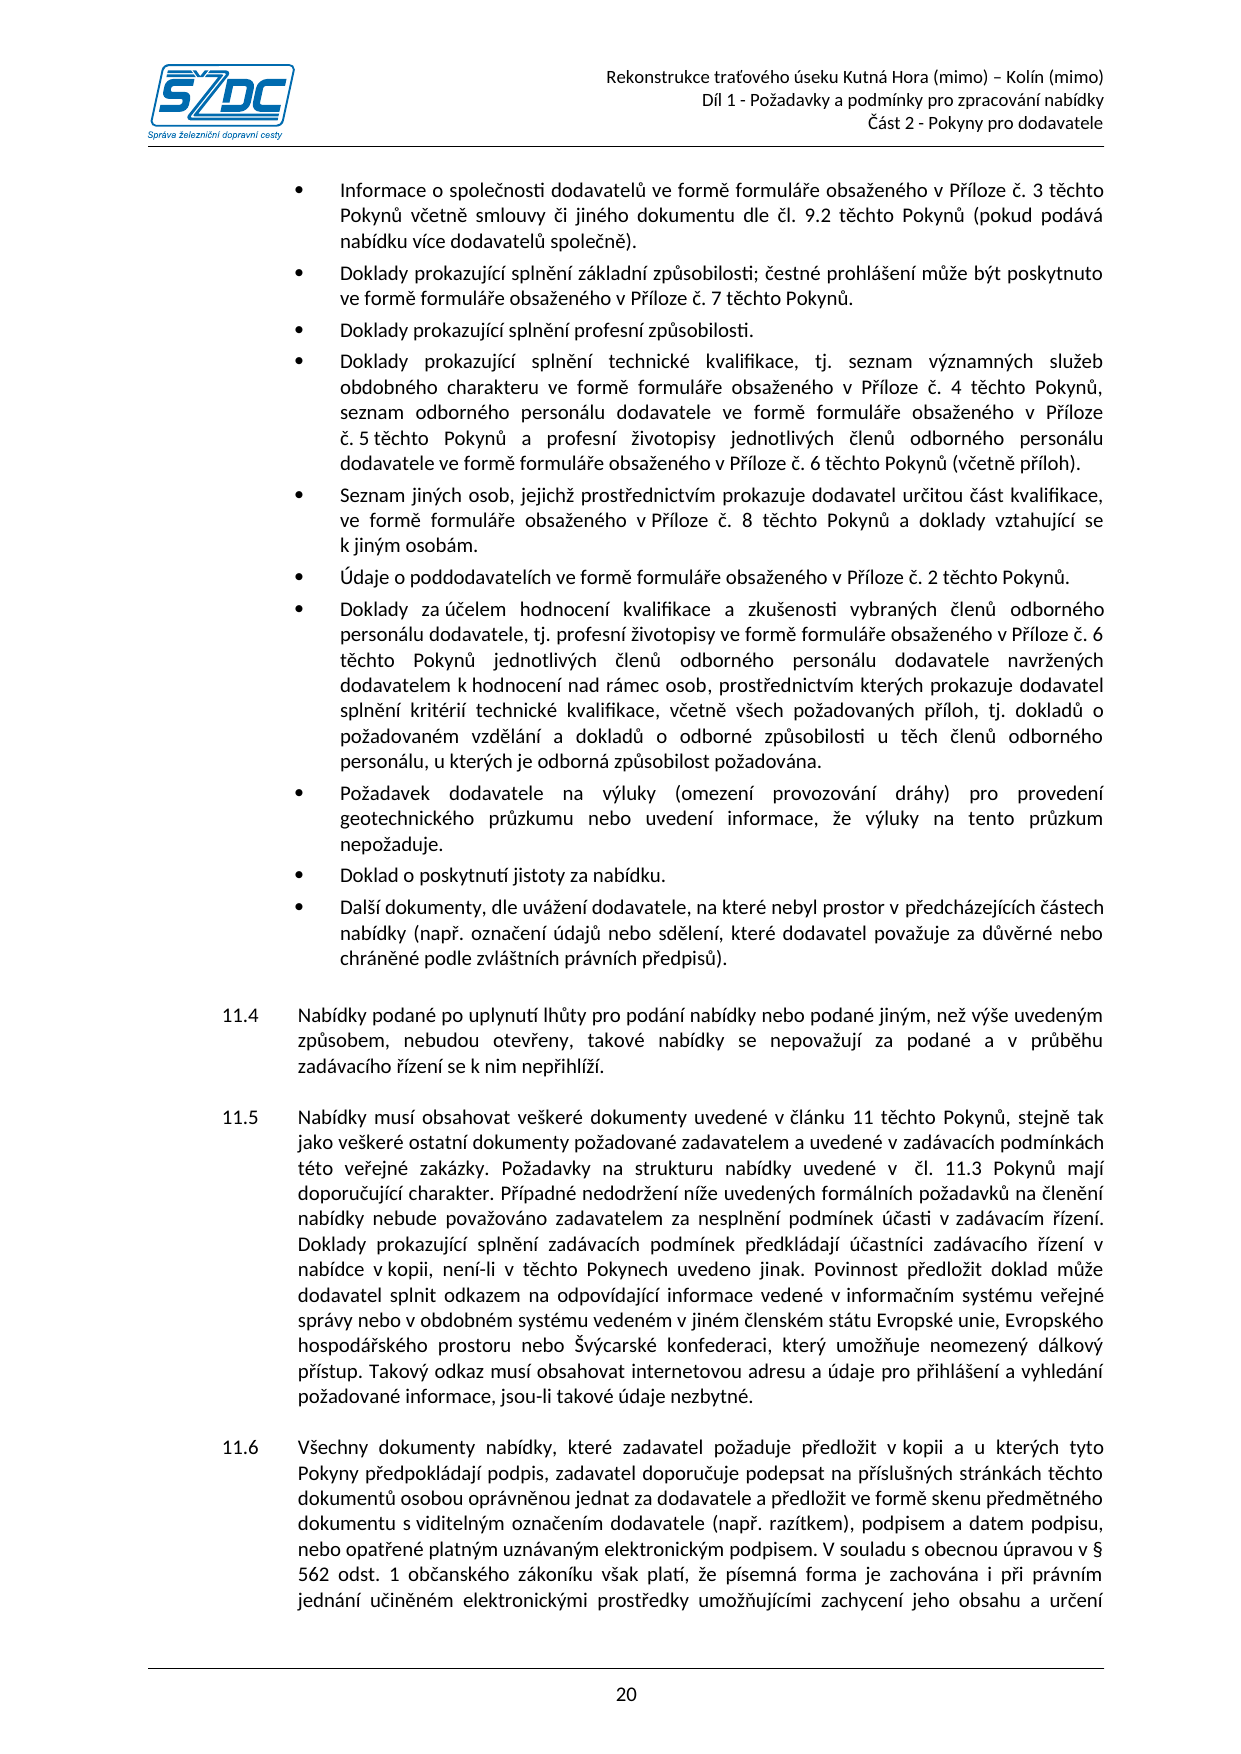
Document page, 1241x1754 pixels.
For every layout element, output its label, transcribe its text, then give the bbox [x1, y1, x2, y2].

list Požadavek dodavatele na výluky (omezení provozování dráhy) pro provedení geotechnického průzkumu nebo uvedení informace, že výluky na tento průzkum nepožaduje. [295, 780, 1104, 856]
list Údaje o poddodavatelích ve formě formuláře obsaženého v Příloze č. 2 těchto Pokynů. [295, 564, 1104, 590]
list Seznam jiných osob, jejichž prostřednictvím prokazuje dodavatel určitou část kvalifikace, ve formě formuláře obsaženého v Příloze č. 8 těchto Pokynů a doklady vztahující se k jiným osobám. [295, 482, 1104, 558]
list Další dokumenty, dle uvážení dodavatele, na které nebyl prostor v předcházejících částech nabídky (např. označení údajů nebo sdělení, které dodavatel považuje za důvěrné nebo chráněné podle zvláštních právních předpisů). [295, 894, 1104, 971]
list Nabídky musí obsahovat veškeré dokumenty uvedené v článku 11 těchto Pokynů, stejně tak jako veškeré ostatní dokumenty požadované zadavatelem a uvedené v zadávacích podmínkách této veřejné zakázky. Požadavky na strukturu nabídky uvedené v čl. 11.3 Pokynů mají doporučující charakter. Případné nedodržení níže uvedených formálních požadavků na členění nabídky nebude považováno zadavatelem za nesplnění podmínek účasti v zadávacím řízení. Doklady prokazující splnění zadávacích podmínek předkládají účastníci zadávacího řízení v nabídce v kopii, není-li v těchto Pokynech uvedeno jinak. Povinnost předložit doklad může dodavatel splnit odkazem na odpovídající informace vedené v informačním systému veřejné správy nebo v obdobném systému vedeném v jiném členském státu Evropské unie, Evropského hospodářského prostoru nebo Švýcarské konfederaci, který umožňuje neomezený dálkový přístup. Takový odkaz musí obsahovat internetovou adresu a údaje pro přihlášení a vyhledání požadované informace, jsou-li takové údaje nezbytné. [222, 1104, 1104, 1409]
list Informace o společnosti dodavatelů ve formě formuláře obsaženého v Příloze č. 3 těchto Pokynů včetně smlouvy či jiného dokumentu dle čl. 9.2 těchto Pokynů (pokud podává nabídku více dodavatelů společně). [295, 177, 1104, 253]
list Doklady prokazující splnění technické kvalifikace, tj. seznam významných služeb obdobného charakteru ve formě formuláře obsaženého v Příloze č. 4 těchto Pokynů, seznam odborného personálu dodavatele ve formě formuláře obsaženého v Příloze č. 5 těchto Pokynů a profesní životopisy jednotlivých členů odborného personálu dodavatele ve formě formuláře obsaženého v Příloze č. 6 těchto Pokynů (včetně příloh). [295, 348, 1104, 476]
list Doklady prokazující splnění základní způsobilosti; čestné prohlášení může být poskytnuto ve formě formuláře obsaženého v Příloze č. 7 těchto Pokynů. [295, 260, 1104, 311]
list Doklady za účelem hodnocení kvalifikace a zkušenosti vybraných členů odborného personálu dodavatele, tj. profesní životopisy ve formě formuláře obsaženého v Příloze č. 6 těchto Pokynů jednotlivých členů odborného personálu dodavatele navržených dodavatelem k hodnocení nad rámec osob, prostřednictvím kterých prokazuje dodavatel splnění kritérií technické kvalifikace, včetně všech požadovaných příloh, tj. dokladů o požadovaném vzdělání a dokladů o odborné způsobilosti u těch členů odborného personálu, u kterých je odborná způsobilost požadována. [295, 596, 1104, 774]
list Doklad o poskytnutí jistoty za nabídku. [295, 863, 1104, 888]
list Doklady prokazující splnění profesní způsobilosti. [295, 317, 1104, 342]
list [222, 1434, 1104, 1612]
list Nabídky podané po uplynutí lhůty pro podání nabídky nebo podané jiným, než výše uvedeným způsobem, nebudou otevřeny, takové nabídky se nepovažují za podané a v průběhu zadávacího řízení se k nim nepřihlíží. [222, 1002, 1104, 1078]
